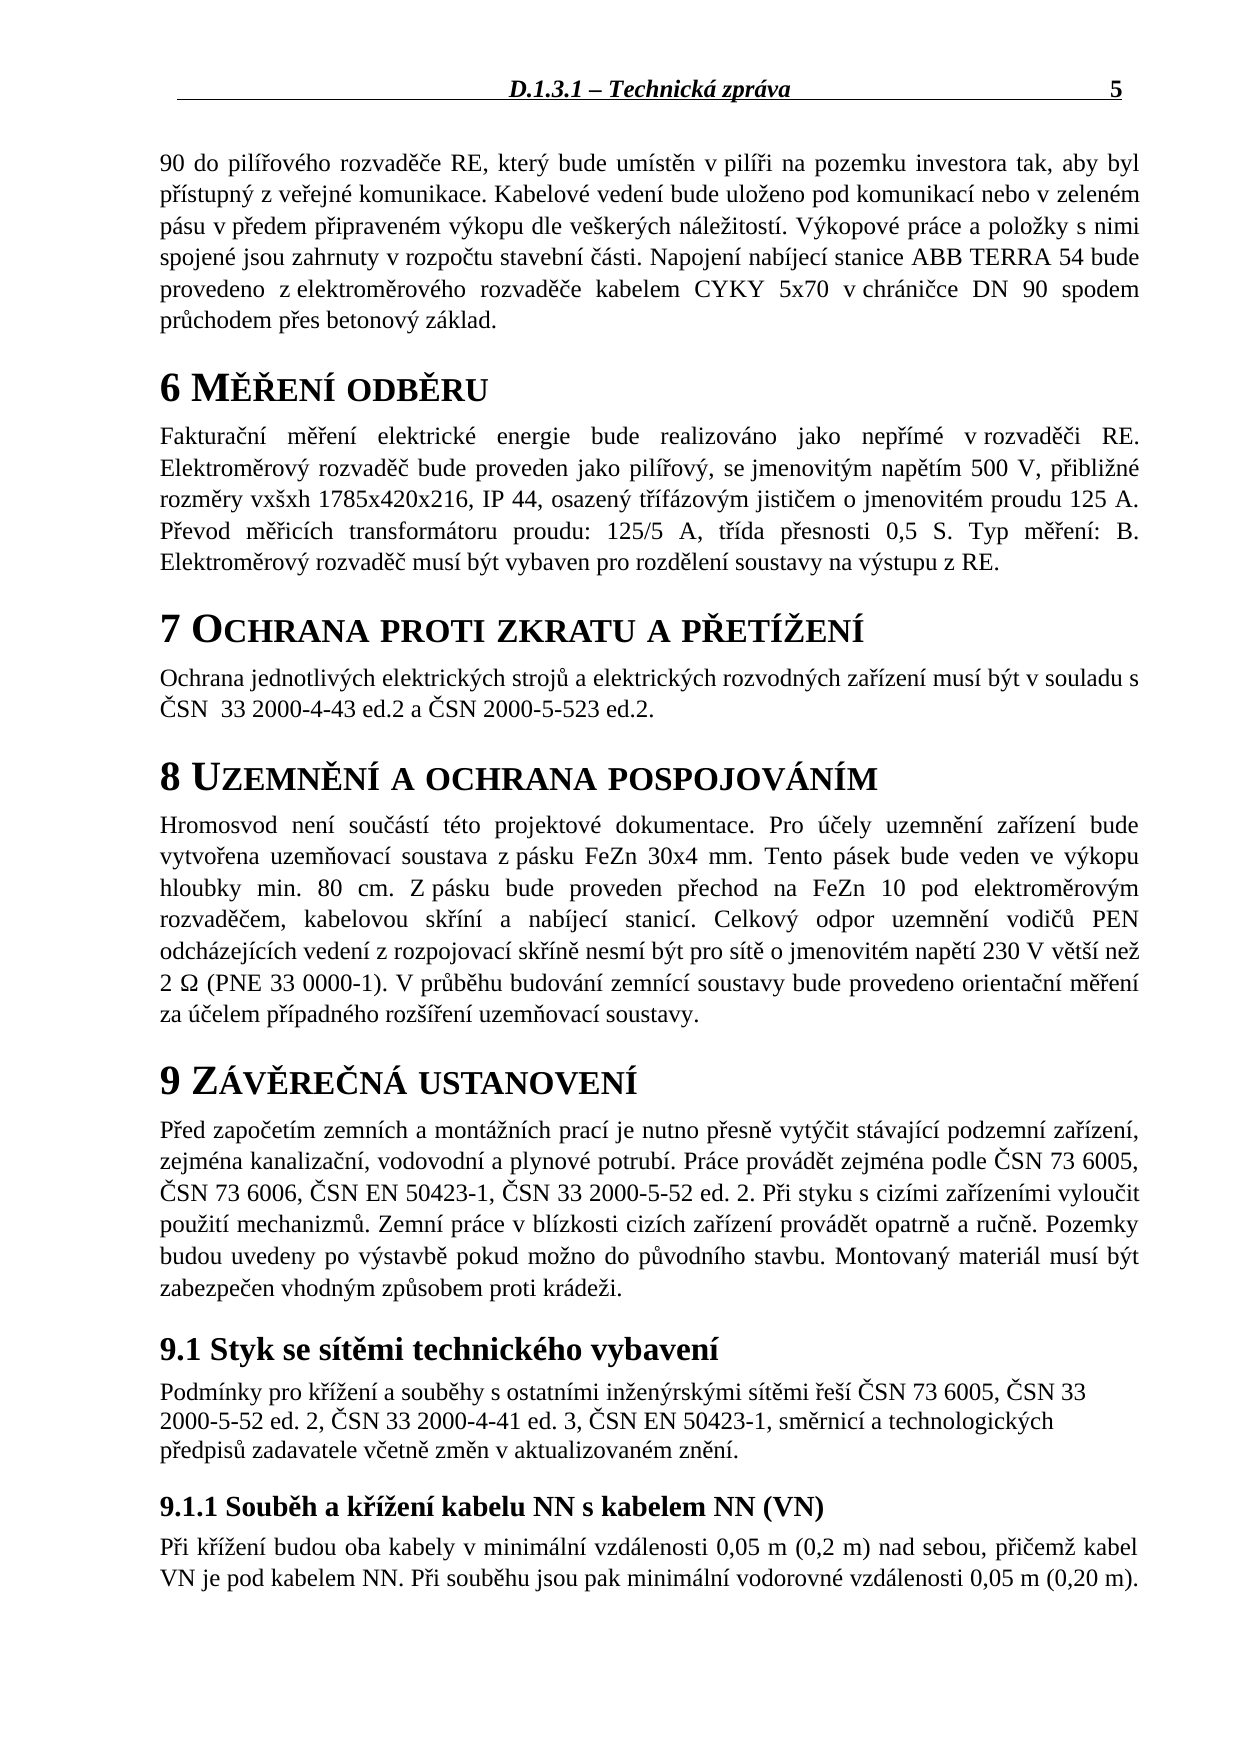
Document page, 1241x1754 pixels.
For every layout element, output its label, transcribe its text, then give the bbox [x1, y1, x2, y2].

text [159, 1532, 1140, 1592]
subtitle Ochrana proti zkratu a přetížení [159, 604, 1140, 652]
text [159, 148, 1140, 334]
text Fakturační měření elektrické energie bude realizováno jako nepřímé v rozvaděči RE. Elektroměrový rozvaděč bude proveden jako pilířový, se jmenovitým napětím 500 V, přibližné rozměry vxšxh 1785x420x216, IP 44, osazený třífázovým jističem o jmenovitém proudu 125 A. Převod měřicích transformátoru proudu: 125/5 A, třída přesnosti 0,5 S. Typ měření: B. Elektroměrový rozvaděč musí být vybaven pro rozdělení soustavy na výstupu z RE. [159, 421, 1140, 576]
subtitle Měření odběru [159, 362, 1140, 410]
subtitle Závěrečná ustanovení [159, 1056, 1140, 1104]
text Hromosvod není součástí této projektové dokumentace. Pro účely uzemnění zařízení bude vytvořena uzemňovací soustava z pásku FeZn 30x4 mm. Tento pásek bude veden ve výkopu hloubky min. 80 cm. Z pásku bude proveden přechod na FeZn 10 pod elektroměrovým rozvaděčem, kabelovou skříní a nabíjecí stanicí. Celkový odpor uzemnění vodičů PEN odcházejících vedení z rozpojovací skříně nesmí být pro sítě o jmenovitém napětí 230 V větší než 2 Ω (PNE 33 0000-1). V průběhu budování zemnící soustavy bude provedeno orientační měření za účelem případného rozšíření uzemňovací soustavy. [159, 810, 1140, 1028]
text Podmínky pro křížení a souběhy s ostatními inženýrskými sítěmi řeší ČSN 73 6005, ČSN 33 2000-5-52 ed. 2, ČSN 33 2000-4-41 ed. 3, ČSN EN 50423-1, směrnicí a technologických předpisů zadavatele včetně změn v aktualizovaném znění. [159, 1377, 1140, 1464]
subtitle Souběh a křížení kabelu NN s kabelem NN (VN) [159, 1489, 1140, 1522]
text Před započetím zemních a montážních prací je nutno přesně vytýčit stávající podzemní zařízení, zejména kanalizační, vodovodní a plynové potrubí. Práce provádět zejména podle ČSN 73 6005, ČSN 73 6006, ČSN EN 50423-1, ČSN 33 2000-5-52 ed. 2. Při styku s cizími zařízeními vyloučit použití mechanizmů. Zemní práce v blízkosti cizích zařízení provádět opatrně a ručně. Pozemky budou uvedeny po výstavbě pokud možno do původního stavbu. Montovaný materiál musí být zabezpečen vhodným způsobem proti krádeži. [159, 1115, 1140, 1301]
text Ochrana jednotlivých elektrických strojů a elektrických rozvodných zařízení musí být v souladu s ČSN 33 2000-4-43 ed.2 a ČSN 2000-5-523 ed.2. [159, 663, 1140, 723]
subtitle Uzemnění a ochrana pospojováním [159, 751, 1140, 799]
subtitle Styk se sítěmi technického vybavení [159, 1329, 1140, 1367]
